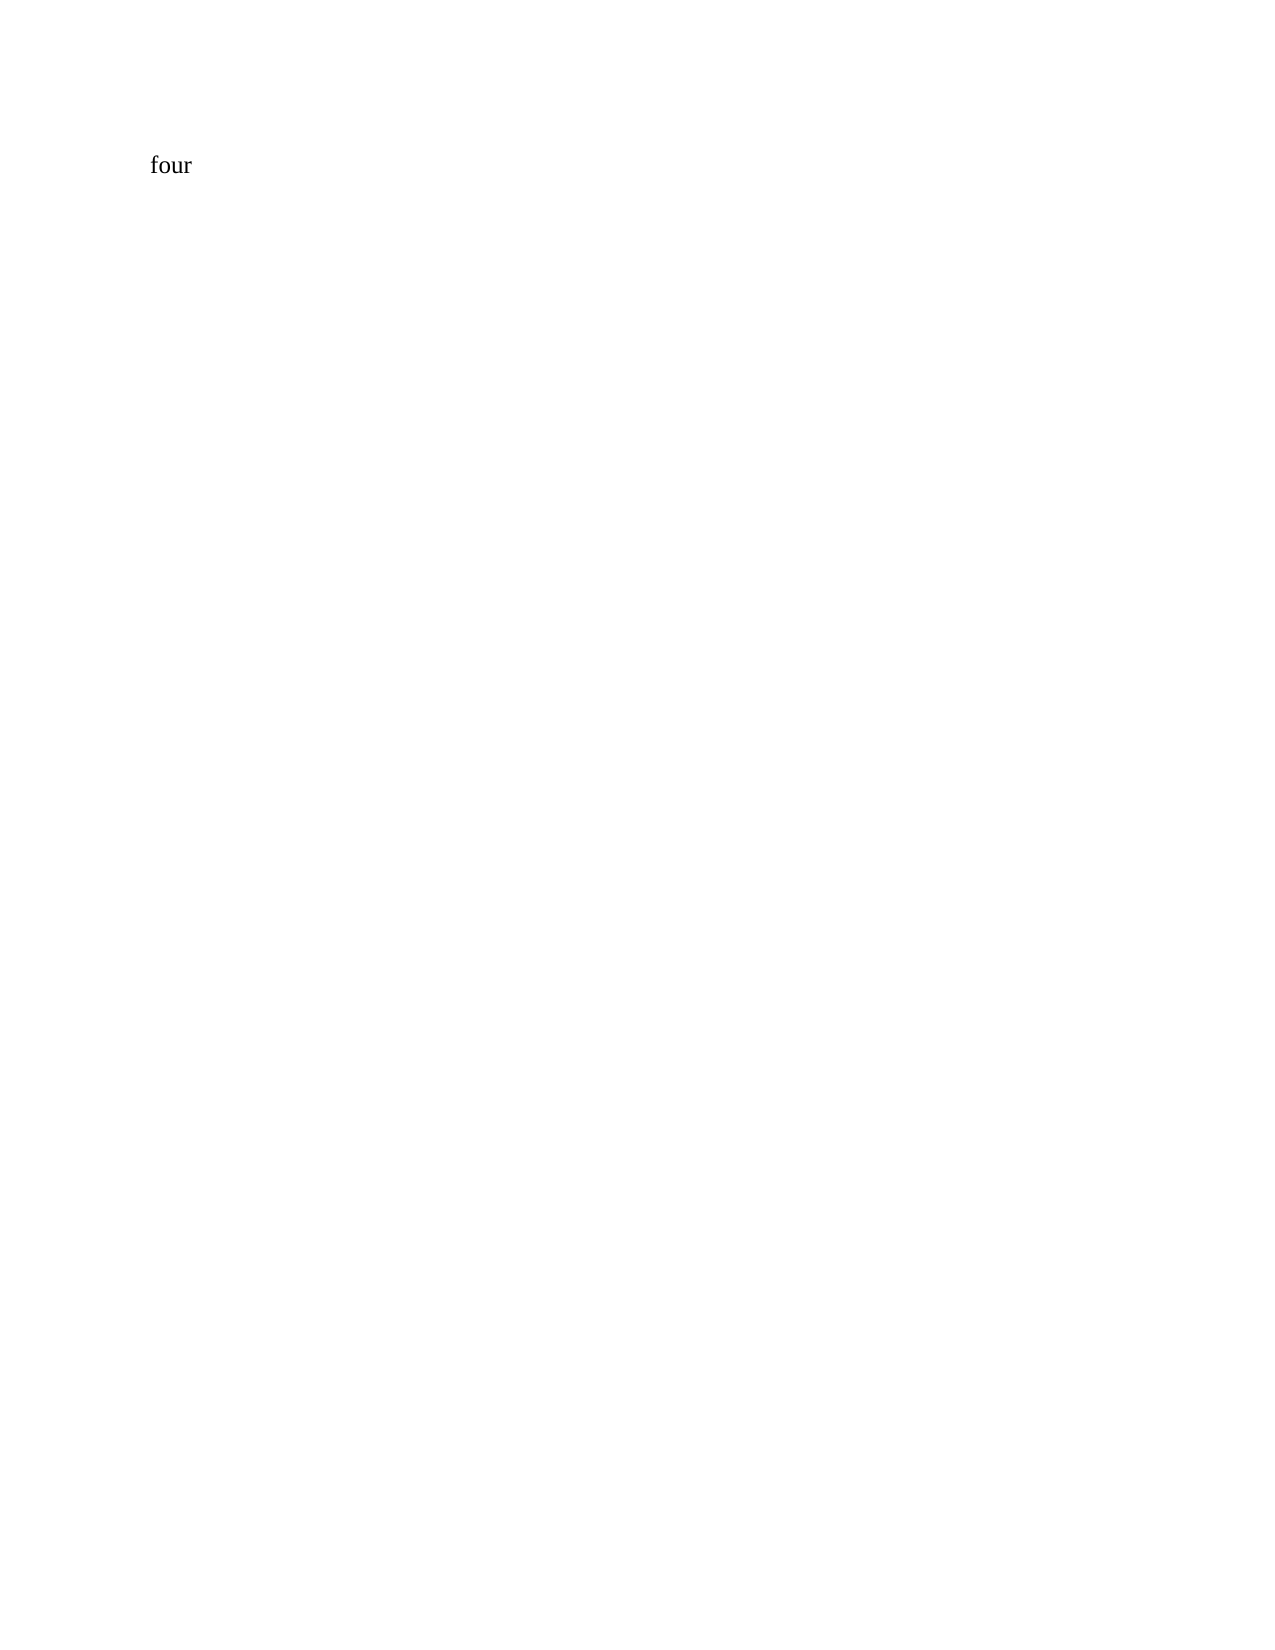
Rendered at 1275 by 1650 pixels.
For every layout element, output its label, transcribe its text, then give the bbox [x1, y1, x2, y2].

text four [150, 150, 192, 179]
